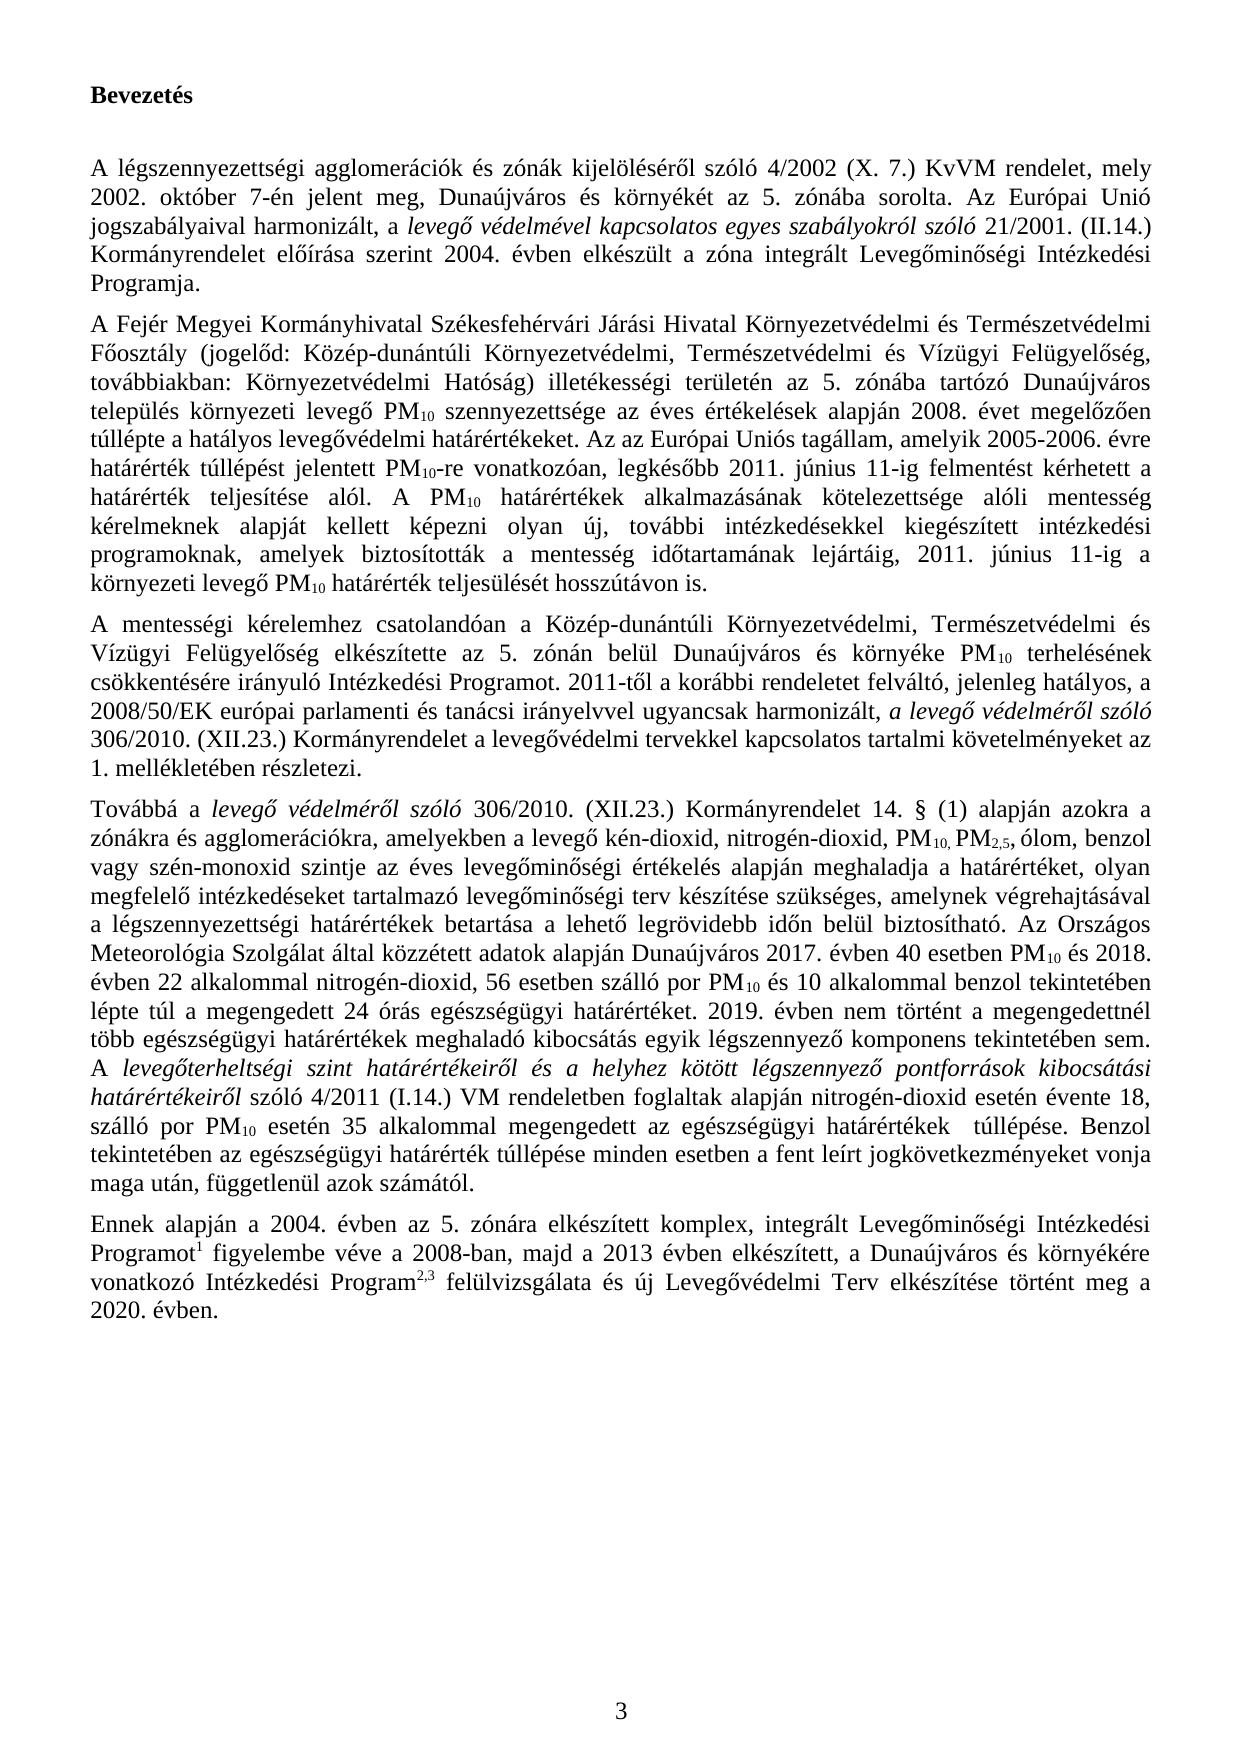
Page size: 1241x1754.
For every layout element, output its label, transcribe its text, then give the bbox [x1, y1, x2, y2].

text Továbbá a levegő védelméről szóló 306/2010. (XII.23.) Kormányrendelet 14. § (1) alapján azokra a zónákra és agglomerációkra, amelyekben a levegő kén-dioxid, nitrogén-dioxid, PM10, PM2,5, ólom, benzol vagy szén-monoxid szintje az éves levegőminőségi értékelés alapján meghaladja a határértéket, olyan megfelelő intézkedéseket tartalmazó levegőminőségi terv készítése szükséges, amelynek végrehajtásával a légszennyezettségi határértékek betartása a lehető legrövidebb időn belül biztosítható. Az Országos Meteorológia Szolgálat által közzétett adatok alapján Dunaújváros 2017. évben 40 esetben PM10 és 2018. évben 22 alkalommal nitrogén-dioxid, 56 esetben szálló por PM10 és 10 alkalommal benzol tekintetében lépte túl a megengedett 24 órás egészségügyi határértéket. 2019. évben nem történt a megengedettnél több egészségügyi határértékek meghaladó kibocsátás egyik légszennyező komponens tekintetében sem. A levegőterheltségi szint határértékeiről és a helyhez kötött légszennyező pontforrások kibocsátási határértékeiről szóló 4/2011 (I.14.) VM rendeletben foglaltak alapján nitrogén-dioxid esetén évente 18, szálló por PM10 esetén 35 alkalommal megengedett az egészségügyi határértékek túllépése. Benzol tekintetében az egészségügyi határérték túllépése minden esetben a fent leírt jogkövetkezményeket vonja maga után, függetlenül azok számától. [90, 794, 1152, 1197]
text Ennek alapján a 2004. évben az 5. zónára elkészített komplex, integrált Levegőminőségi Intézkedési Programot1 figyelembe véve a 2008-ban, majd a 2013 évben elkészített, a Dunaújváros és környékére vonatkozó Intézkedési Program2,3 felülvizsgálata és új Levegővédelmi Terv elkészítése történt meg a 2020. évben. [90, 1209, 1152, 1324]
text A mentességi kérelemhez csatolandóan a Közép-dunántúli Környezetvédelmi, Természetvédelmi és Vízügyi Felügyelőség elkészítette az 5. zónán belül Dunaújváros és környéke PM10 terhelésének csökkentésére irányuló Intézkedési Programot. 2011-től a korábbi rendeletet felváltó, jelenleg hatályos, a 2008/50/EK európai parlamenti és tanácsi irányelvvel ugyancsak harmonizált, a levegő védelméről szóló 306/2010. (XII.23.) Kormányrendelet a levegővédelmi tervekkel kapcsolatos tartalmi követelményeket az 1. mellékletében részletezi. [90, 609, 1152, 782]
text A légszennyezettségi agglomerációk és zónák kijelöléséről szóló 4/2002 (X. 7.) KvVM rendelet, mely 2002. október 7-én jelent meg, Dunaújváros és környékét az 5. zónába sorolta. Az Európai Unió jogszabályaival harmonizált, a levegő védelmével kapcsolatos egyes szabályokról szóló 21/2001. (II.14.) Kormányrendelet előírása szerint 2004. évben elkészült a zóna integrált Levegőminőségi Intézkedési Programja. [90, 153, 1152, 297]
text A Fejér Megyei Kormányhivatal Székesfehérvári Járási Hivatal Környezetvédelmi és Természetvédelmi Főosztály (jogelőd: Közép-dunántúli Környezetvédelmi, Természetvédelmi és Vízügyi Felügyelőség, továbbiakban: Környezetvédelmi Hatóság) illetékességi területén az 5. zónába tartózó Dunaújváros település környezeti levegő PM10 szennyezettsége az éves értékelések alapján 2008. évet megelőzően túllépte a hatályos levegővédelmi határértékeket. Az az Európai Uniós tagállam, amelyik 2005-2006. évre határérték túllépést jelentett PM10-re vonatkozóan, legkésőbb 2011. június 11-ig felmentést kérhetett a határérték teljesítése alól. A PM10 határértékek alkalmazásának kötelezettsége alóli mentesség kérelmeknek alapját kellett képezni olyan új, további intézkedésekkel kiegészített intézkedési programoknak, amelyek biztosították a mentesség időtartamának lejártáig, 2011. június 11-ig a környezeti levegő PM10 határérték teljesülését hosszútávon is. [90, 309, 1152, 597]
text Bevezetés [90, 80, 1152, 109]
